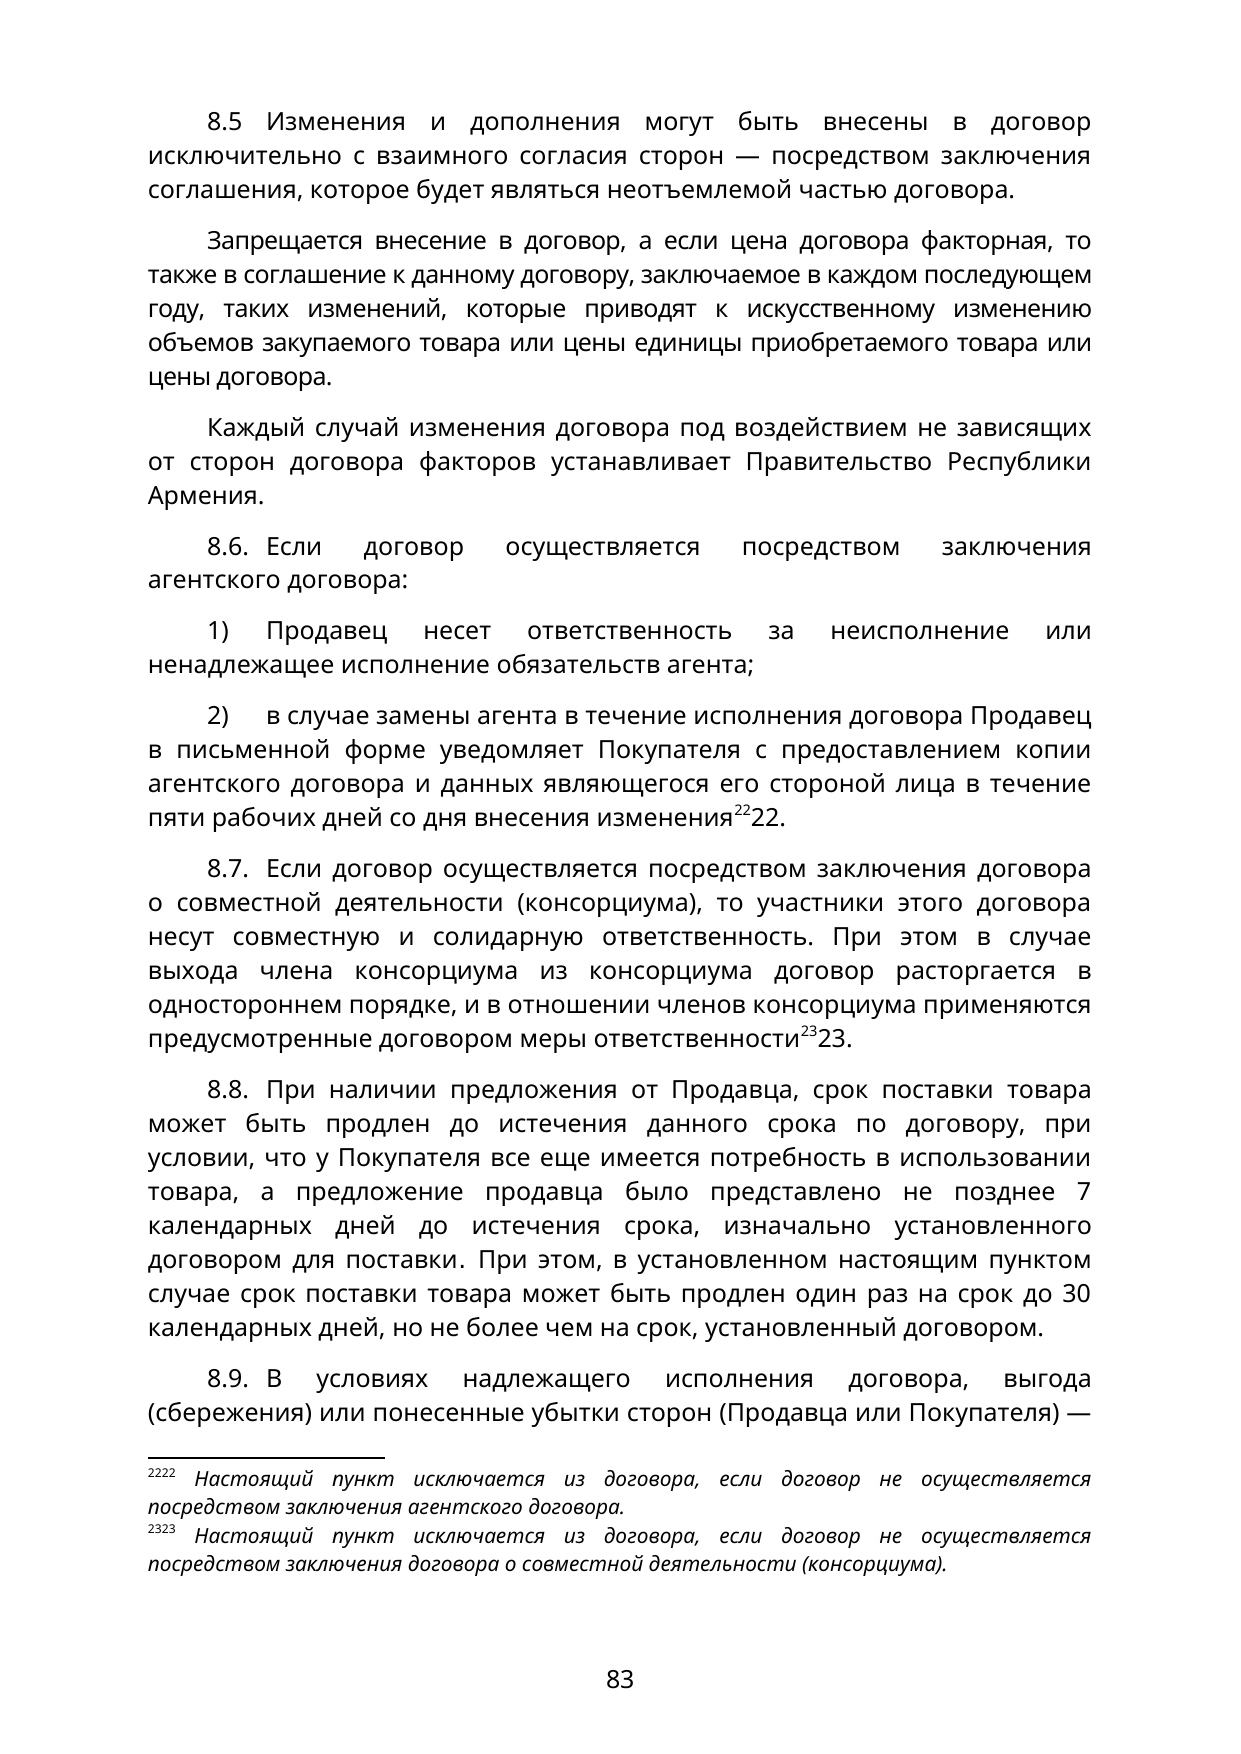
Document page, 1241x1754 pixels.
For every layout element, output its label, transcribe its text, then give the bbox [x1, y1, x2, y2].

text 8.5 Изменения и дополнения могут быть внесены в договор исключительно с взаимного согласия сторон — посредством заключения соглашения, которое будет являться неотъемлемой частью договора. [148, 103, 1092, 206]
text 8.8. При наличии предложения от Продавца, срок поставки товара может быть продлен до истечения данного срока по договору, при условии, что у Покупателя все еще имеется потребность в использовании товара, а предложение продавца было представлено не позднее 7 календарных дней до истечения срока, изначально установленного договором для поставки. При этом, в установленном настоящим пунктом случае срок поставки товара может быть продлен один раз на срок до 30 календарных дней, но не более чем на срок, установленный договором. [148, 1072, 1092, 1344]
text 1) Продавец несет ответственность за неисполнение или ненадлежащее исполнение обязательств агента; [148, 613, 1092, 681]
text Каждый случай изменения договора под воздействием не зависящих от сторон договора факторов устанавливает Правительство Республики Армения. [148, 409, 1092, 511]
text Запрещается внесение в договор, а если цена договора факторная, то также в соглашение к данному договору, заключаемое в каждом последующем году, таких изменений, которые приводят к искусственному изменению объемов закупаемого товара или цены единицы приобретаемого товара или цены договора. [148, 222, 1092, 393]
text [148, 1361, 1092, 1429]
text 8.7. Если договор осуществляется посредством заключения договора о совместной деятельности (консорциума), то участники этого договора несут совместную и солидарную ответственность. При этом в случае выхода члена консорциума из консорциума договор расторгается в одностороннем порядке, и в отношении членов консорциума применяются предусмотренные договором меры ответственности23. [148, 851, 1092, 1055]
text 8.6. Если договор осуществляется посредством заключения агентского договора: [148, 528, 1092, 596]
text 2) в случае замены агента в течение исполнения договора Продавец в письменной форме уведомляет Покупателя с предоставлением копии агентского договора и данных являющегося его стороной лица в течение пяти рабочих дней со дня внесения изменения22. [148, 698, 1092, 834]
